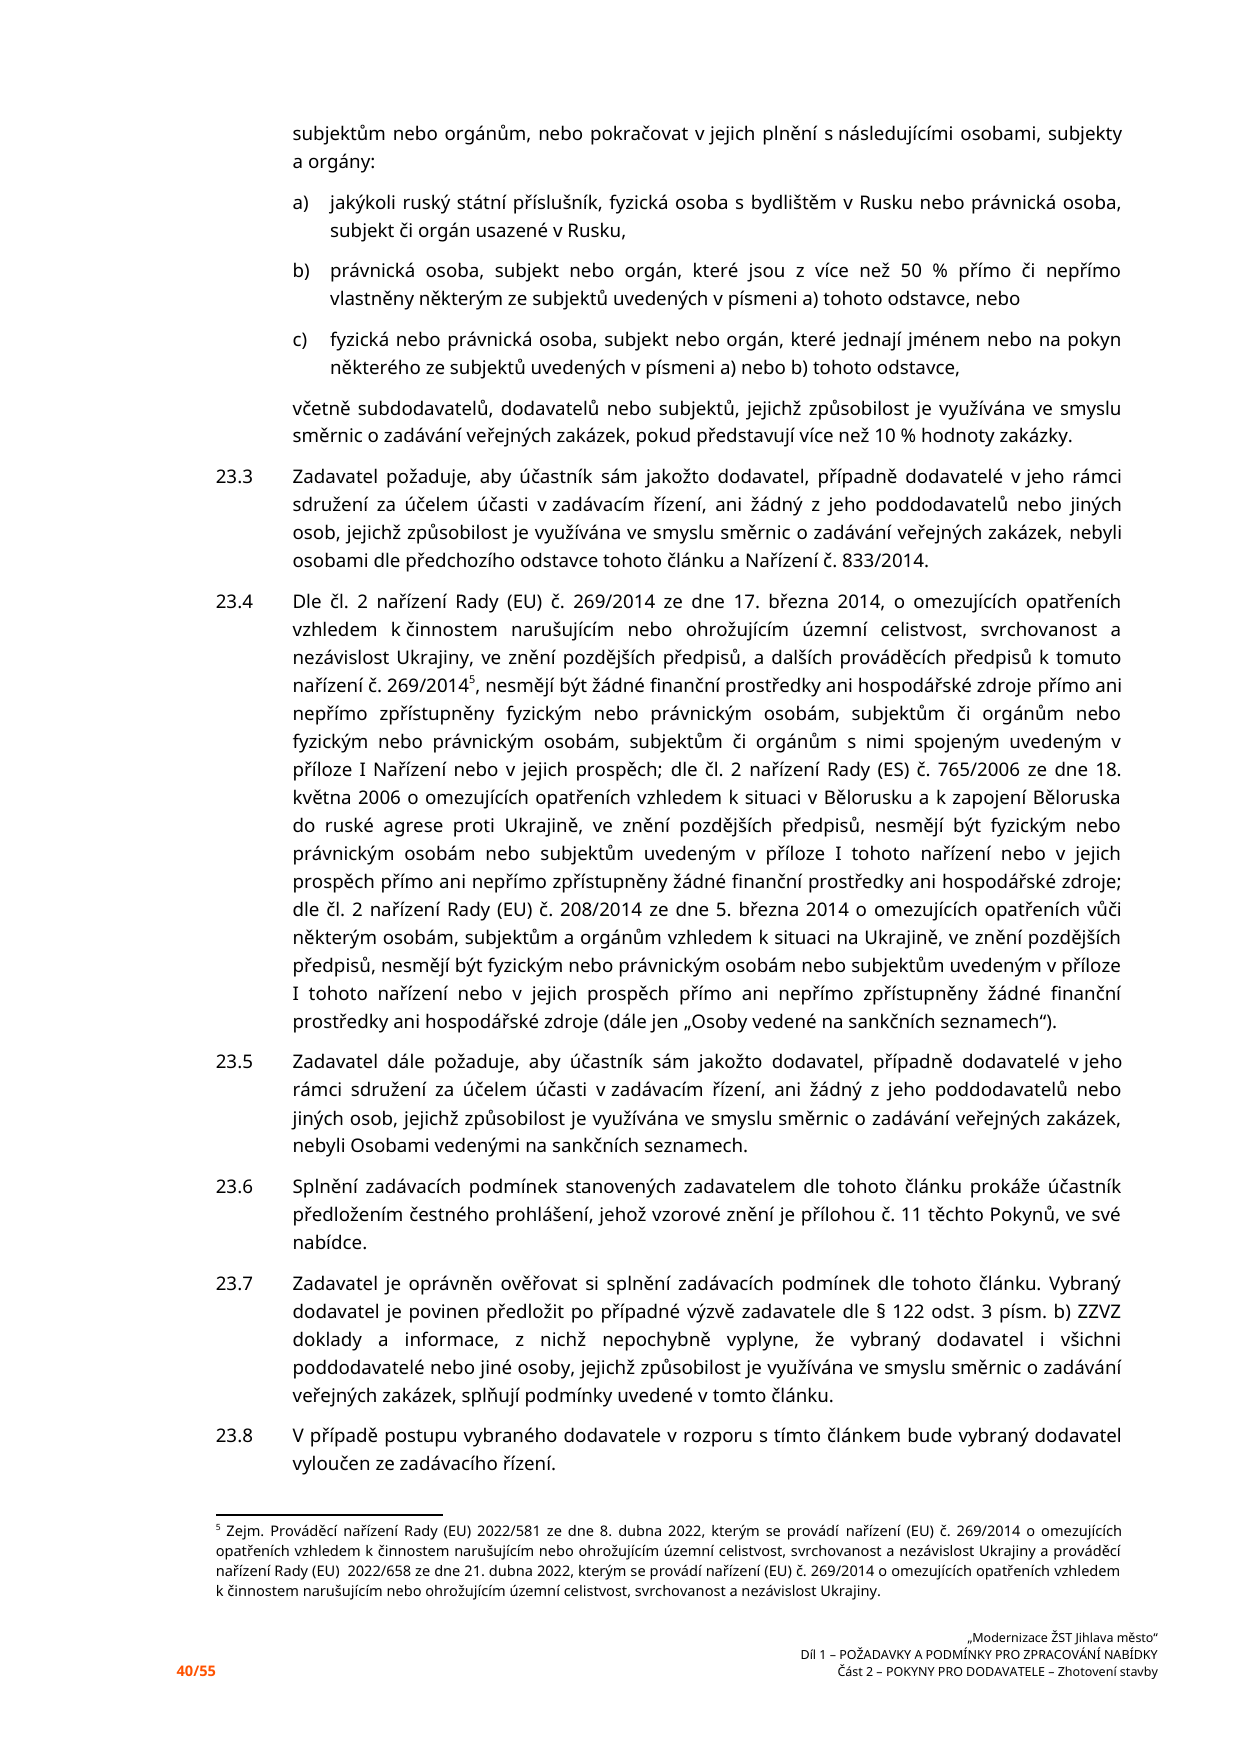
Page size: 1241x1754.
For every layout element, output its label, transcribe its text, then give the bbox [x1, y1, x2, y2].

text Zadavatel dále požaduje, aby účastník sám jakožto dodavatel, případně dodavatelé v jeho rámci sdružení za účelem účasti v zadávacím řízení, ani žádný z jeho poddodavatelů nebo jiných osob, jejichž způsobilost je využívána ve smyslu směrnic o zadávání veřejných zakázek, nebyli Osobami vedenými na sankčních seznamech. [216, 1049, 1122, 1158]
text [216, 121, 1122, 174]
text Zadavatel požaduje, aby účastník sám jakožto dodavatel, případně dodavatelé v jeho rámci sdružení za účelem účasti v zadávacím řízení, ani žádný z jeho poddodavatelů nebo jiných osob, jejichž způsobilost je využívána ve smyslu směrnic o zadávání veřejných zakázek, nebyli osobami dle předchozího odstavce tohoto článku a Nařízení č. 833/2014. [216, 463, 1122, 573]
text Zadavatel je oprávněn ověřovat si splnění zadávacích podmínek dle tohoto článku. Vybraný dodavatel je povinen předložit po případné výzvě zadavatele dle § 122 odst. 3 písm. b) ZZVZ doklady a informace, z nichž nepochybně vyplyne, že vybraný dodavatel i všichni poddodavatelé nebo jiné osoby, jejichž způsobilost je využívána ve smyslu směrnic o zadávání veřejných zakázek, splňují podmínky uvedené v tomto článku. [216, 1270, 1122, 1407]
list včetně subdodavatelů, dodavatelů nebo subjektů, jejichž způsobilost je využívána ve smyslu směrnic o zadávání veřejných zakázek, pokud představují více než 10 % hodnoty zakázky. [292, 395, 1122, 448]
text Splnění zadávacích podmínek stanovených zadavatelem dle tohoto článku prokáže účastník předložením čestného prohlášení, jehož vzorové znění je přílohou č. 11 těchto Pokynů, ve své nabídce. [216, 1173, 1122, 1255]
list fyzická nebo právnická osoba, subjekt nebo orgán, které jednají jménem nebo na pokyn některého ze subjektů uvedených v písmeni a) nebo b) tohoto odstavce, [292, 326, 1122, 380]
text Dle čl. 2 nařízení Rady (EU) č. 269/2014 ze dne 17. března 2014, o omezujících opatřeních vzhledem k činnostem narušujícím nebo ohrožujícím územní celistvost, svrchovanost a nezávislost Ukrajiny, ve znění pozdějších předpisů, a dalších prováděcích předpisů k tomuto nařízení č. 269/2014, nesmějí být žádné finanční prostředky ani hospodářské zdroje přímo ani nepřímo zpřístupněny fyzickým nebo právnickým osobám, subjektům či orgánům nebo fyzickým nebo právnickým osobám, subjektům či orgánům s nimi spojeným uvedeným v příloze I Nařízení nebo v jejich prospěch; dle čl. 2 nařízení Rady (ES) č. 765/2006 ze dne 18. května 2006 o omezujících opatřeních vzhledem k situaci v Bělorusku a k zapojení Běloruska do ruské agrese proti Ukrajině, ve znění pozdějších předpisů, nesmějí být fyzickým nebo právnickým osobám nebo subjektům uvedeným v příloze I tohoto nařízení nebo v jejich prospěch přímo ani nepřímo zpřístupněny žádné finanční prostředky ani hospodářské zdroje; dle čl. 2 nařízení Rady (EU) č. 208/2014 ze dne 5. března 2014 o omezujících opatřeních vůči některým osobám, subjektům a orgánům vzhledem k situaci na Ukrajině, ve znění pozdějších předpisů, nesmějí být fyzickým nebo právnickým osobám nebo subjektům uvedeným v příloze I tohoto nařízení nebo v jejich prospěch přímo ani nepřímo zpřístupněny žádné finanční prostředky ani hospodářské zdroje (dále jen „Osoby vedené na sankčních seznamech“). [216, 588, 1122, 1034]
text V případě postupu vybraného dodavatele v rozporu s tímto článkem bude vybraný dodavatel vyloučen ze zadávacího řízení. [216, 1422, 1122, 1476]
list jakýkoli ruský státní příslušník, fyzická osoba s bydlištěm v Rusku nebo právnická osoba, subjekt či orgán usazené v Rusku, [292, 189, 1122, 243]
list právnická osoba, subjekt nebo orgán, které jsou z více než 50 % přímo či nepřímo vlastněny některým ze subjektů uvedených v písmeni a) tohoto odstavce, nebo [292, 258, 1122, 311]
